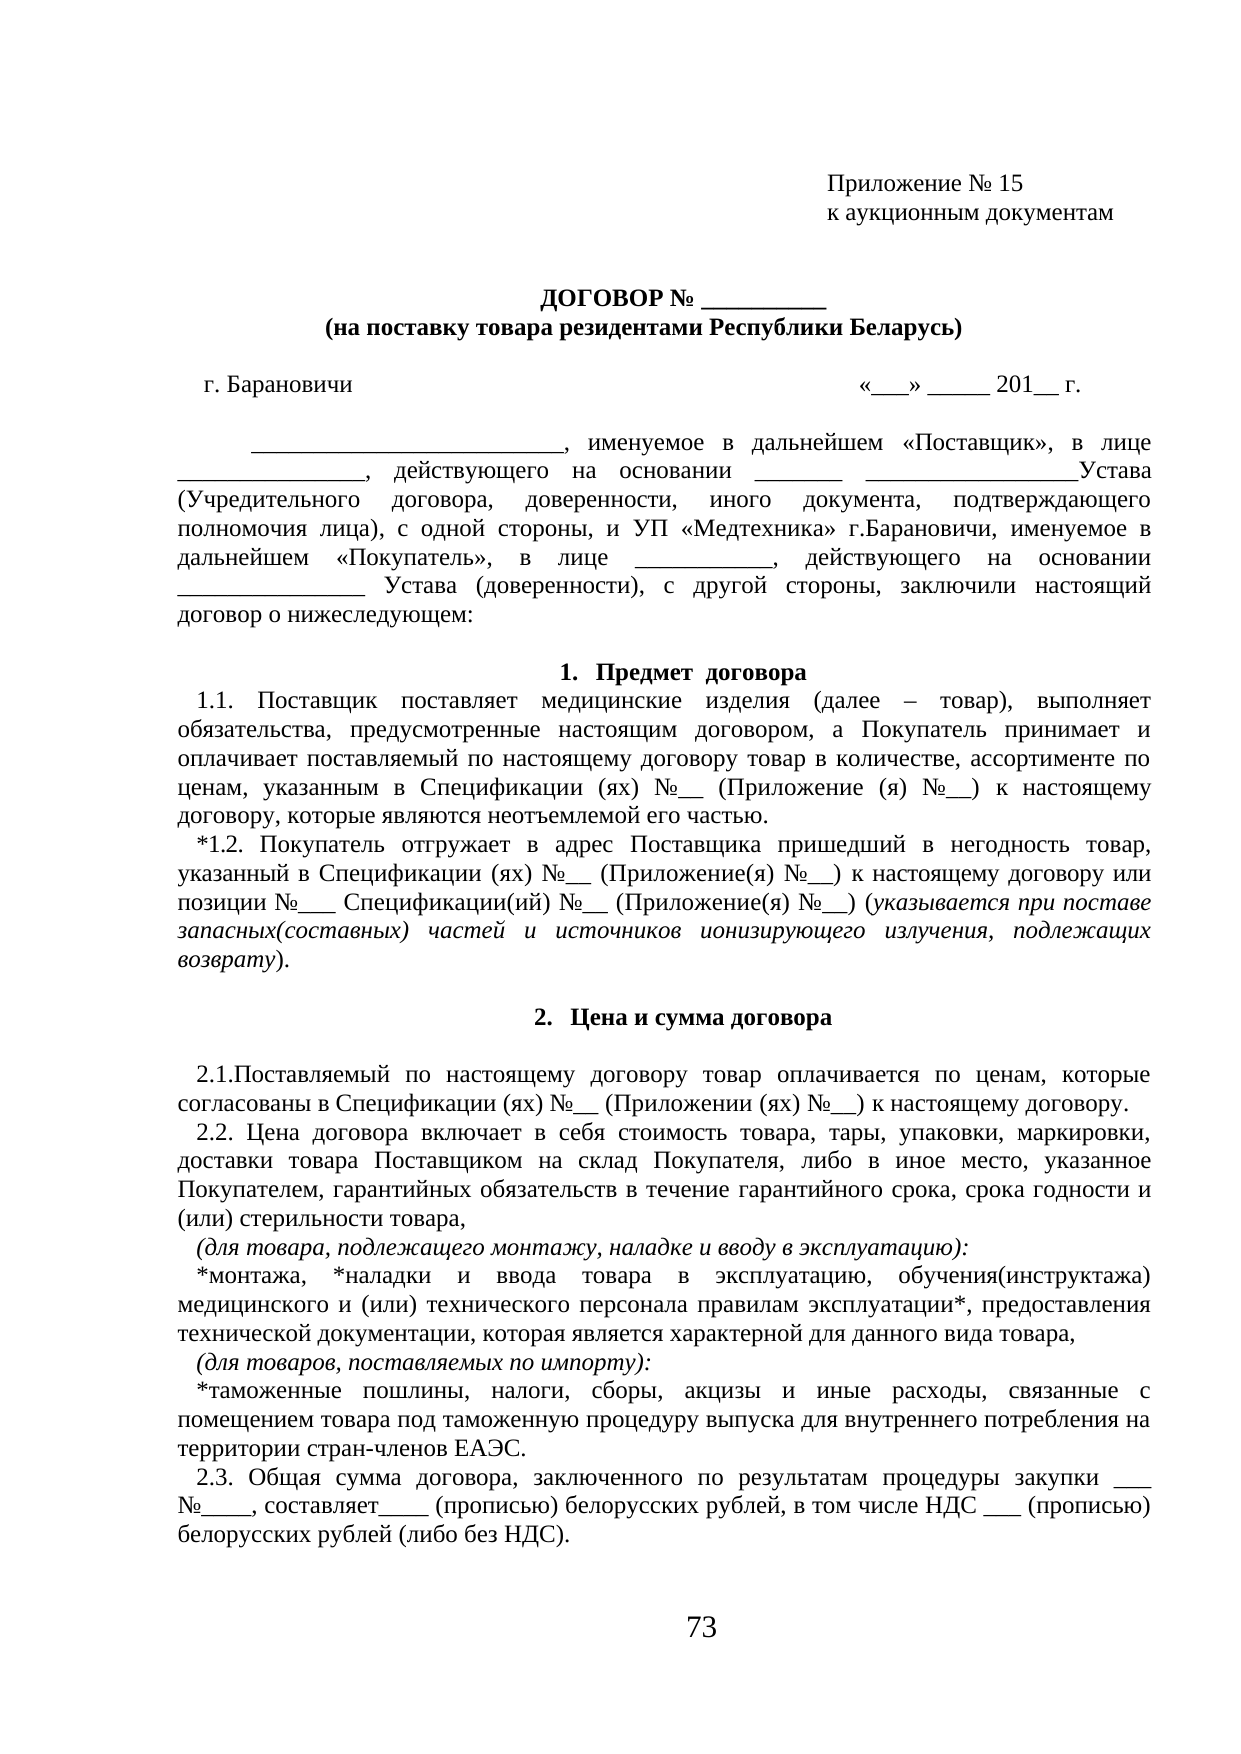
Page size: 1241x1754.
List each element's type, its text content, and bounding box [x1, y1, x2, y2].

list Цена и сумма договора [177, 1002, 1152, 1031]
table_header «___» _____ 201__ г. [616, 369, 1179, 398]
text *монтажа, *наладки и ввода товара в эксплуатацию, обучения(инструктажа) медицинского и (или) технического персонала правилам эксплуатации*, предоставления технической документации, которая является характерной для данного вида товара, [177, 1261, 1152, 1347]
text ДОГОВОР № __________ [177, 283, 1152, 312]
text 2.2. Цена договора включает в себя стоимость товара, тары, упаковки, маркировки, доставки товара Поставщиком на склад Покупателя, либо в иное место, указанное Покупателем, гарантийных обязательств в течение гарантийного срока, срока годности и (или) стерильности товара, [177, 1117, 1152, 1232]
text *таможенные пошлины, налоги, сборы, акцизы и иные расходы, связанные с помещением товара под таможенную процедуру выпуска для внутреннего потребления на территории стран-членов ЕАЭС. [177, 1376, 1152, 1462]
text *1.2. Покупатель отгружает в адрес Поставщика пришедший в негодность товар, указанный в Спецификации (ях) №__ (Приложение(я) №__) к настоящему договору или позиции №___ Спецификации(ий) №__ (Приложение(я) №__) (указывается при поставе запасных(составных) частей и источников ионизирующего излучения, подлежащих возврату). [177, 829, 1152, 973]
text 2.1.Поставляемый по настоящему договору товар оплачивается по ценам, которые согласованы в Спецификации (ях) №__ (Приложении (ях) №__) к настоящему договору. [177, 1059, 1152, 1117]
text 1.1. Поставщик поставляет медицинские изделия (далее – товар), выполняет обязательства, предусмотренные настоящим договором, а Покупатель принимает и оплачивает поставляемый по настоящему договору товар в количестве, ассортименте по ценам, указанным в Спецификации (ях) №__ (Приложение (я) №__) к настоящему договору, которые являются неотъемлемой его частью. [177, 686, 1152, 829]
text (для товара, подлежащего монтажу, наладке и вводу в эксплуатацию): [177, 1232, 1152, 1261]
text (для товаров, поставляемых по импорту): [177, 1347, 1152, 1376]
list Предмет договора [177, 657, 1152, 686]
subtitle Приложение № 15 [827, 168, 1152, 197]
text (на поставку товара резидентами Республики Беларусь) [177, 312, 1152, 341]
text _________________________, именуемое в дальнейшем «Поставщик», в лице _______________, действующего на основании _______ _________________Устава (Учредительного договора, доверенности, иного документа, подтверждающего полномочия лица), с одной стороны, и УП «Медтехника» г.Барановичи, именуемое в дальнейшем «Покупатель», в лице ___________, действующего на основании _______________ Устава (доверенности), с другой стороны, заключили настоящий договор о нижеследующем: [177, 427, 1152, 628]
text к аукционным документам [827, 197, 1152, 226]
text 2.3. Общая сумма договора, заключенного по результатам процедуры закупки ___ №____, составляет____ (прописью) белорусских рублей, в том числе НДС ___ (прописью) белорусских рублей (либо без НДС). [177, 1462, 1152, 1548]
table_header г. Барановичи [155, 369, 616, 398]
